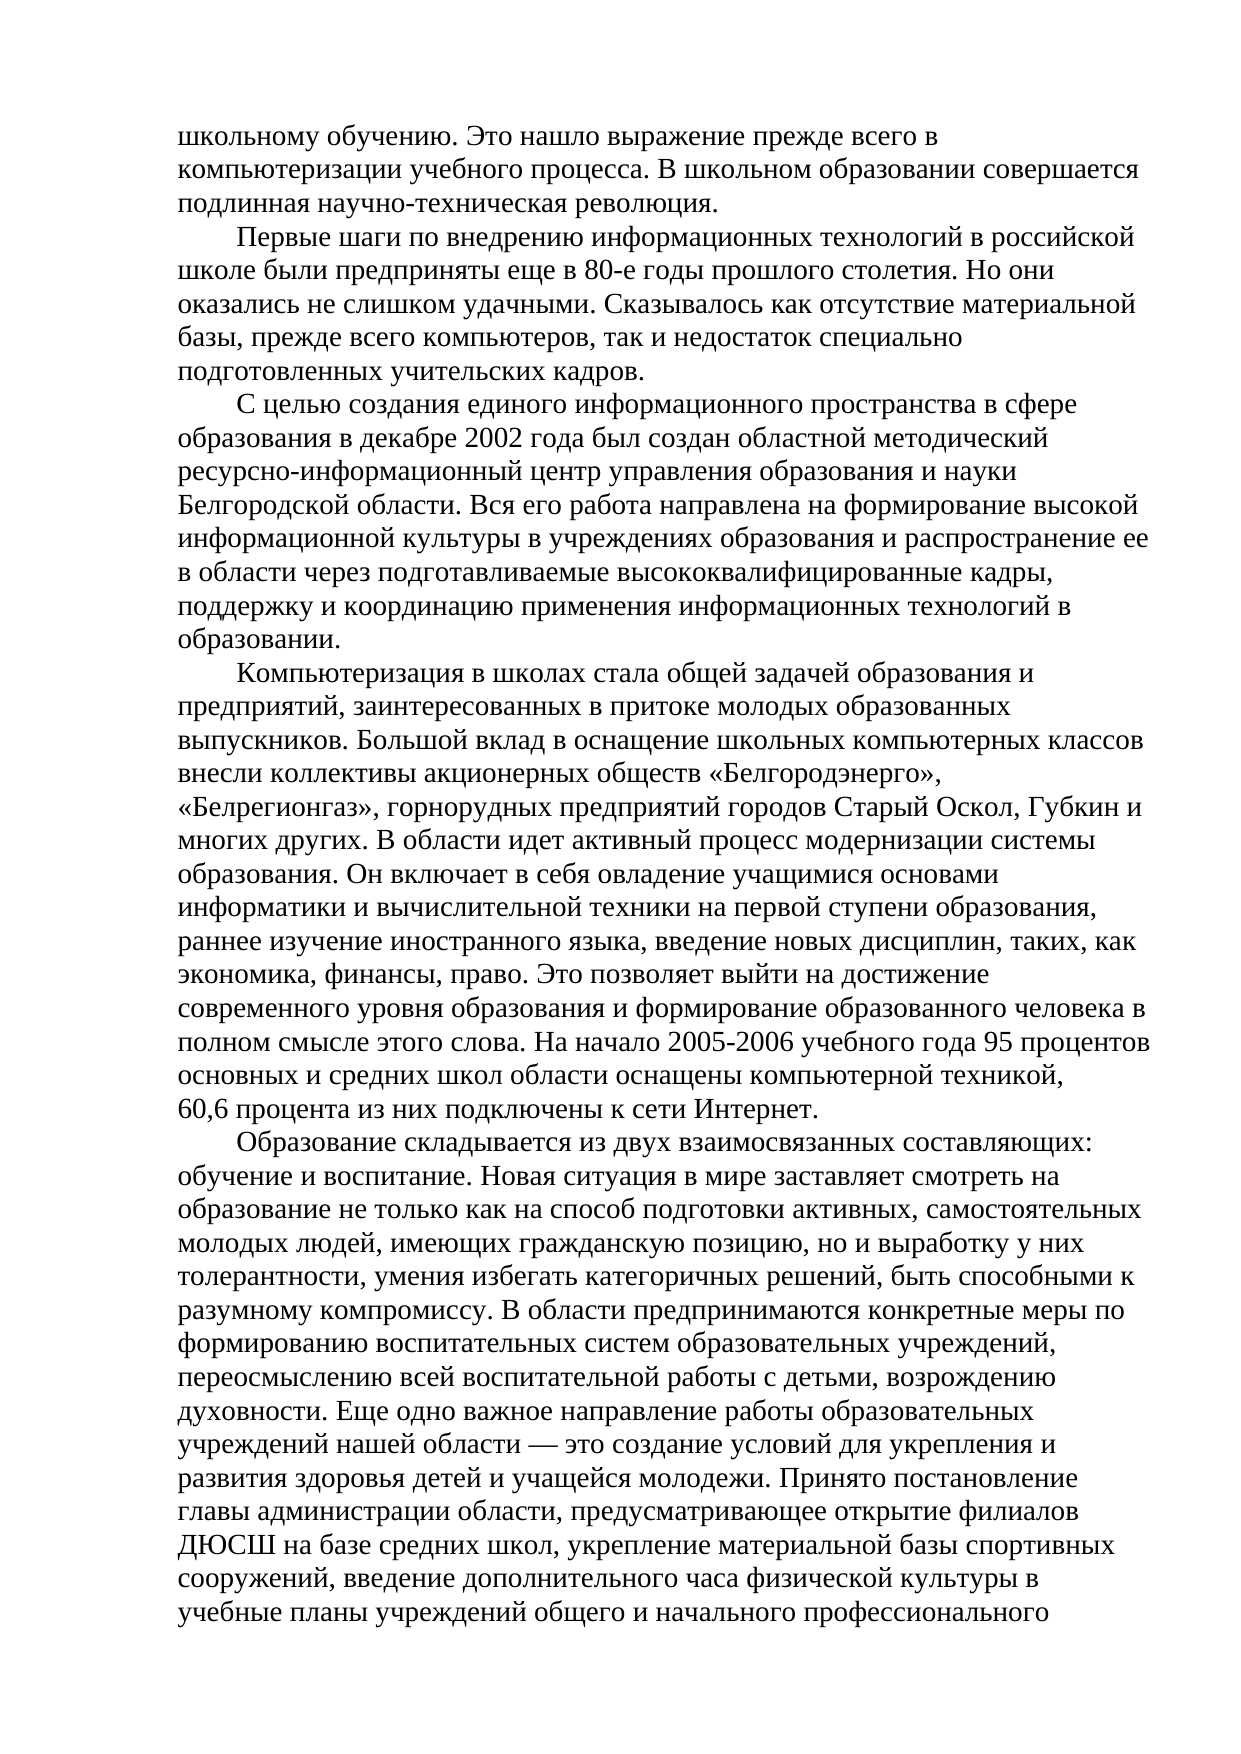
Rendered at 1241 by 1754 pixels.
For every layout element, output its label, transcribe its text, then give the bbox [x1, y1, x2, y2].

text Первые шаги по внедрению информационных технологий в российской школе были предприняты еще в 80-е годы прошлого столетия. Но они оказались не слишком удачными. Сказывалось как отсутствие материальной базы, прежде всего компьютеров, так и недостаток специально подготовленных учительских кадров. [177, 219, 1152, 386]
text С целью создания единого информационного пространства в сфере образования в декабре 2002 года был создан областной методический ресурсно-информационный центр управления образования и науки Белгородской области. Вся его работа направлена на формирование высокой информационной культуры в учреждениях образования и распространение ее в области через подготавливаемые высококвалифицированные кадры, поддержку и координацию применения информационных технологий в образовании. [177, 386, 1152, 655]
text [177, 1124, 1152, 1627]
text Компьютеризация в школах стала общей задачей образования и предприятий, заинтересованных в притоке молодых образованных выпускников. Большой вклад в оснащение школьных компьютерных классов внесли коллективы акционерных обществ «Белгородэнерго», «Белрегионгаз», горнорудных предприятий городов Старый Оскол, Губкин и многих других. В области идет активный процесс модернизации системы образования. Он включает в себя овладение учащимися основами информатики и вычислительной техники на первой ступени образования, раннее изучение иностранного языка, введение новых дисциплин, таких, как экономика, финансы, право. Это позволяет выйти на достижение современного уровня образования и формирование образованного человека в полном смысле этого слова. На начало 2005-2006 учебного года 95 процентов основных и средних школ области оснащены компьютерной техникой, 60,6 процента из них подключены к сети Интернет. [177, 655, 1152, 1124]
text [177, 118, 1152, 219]
